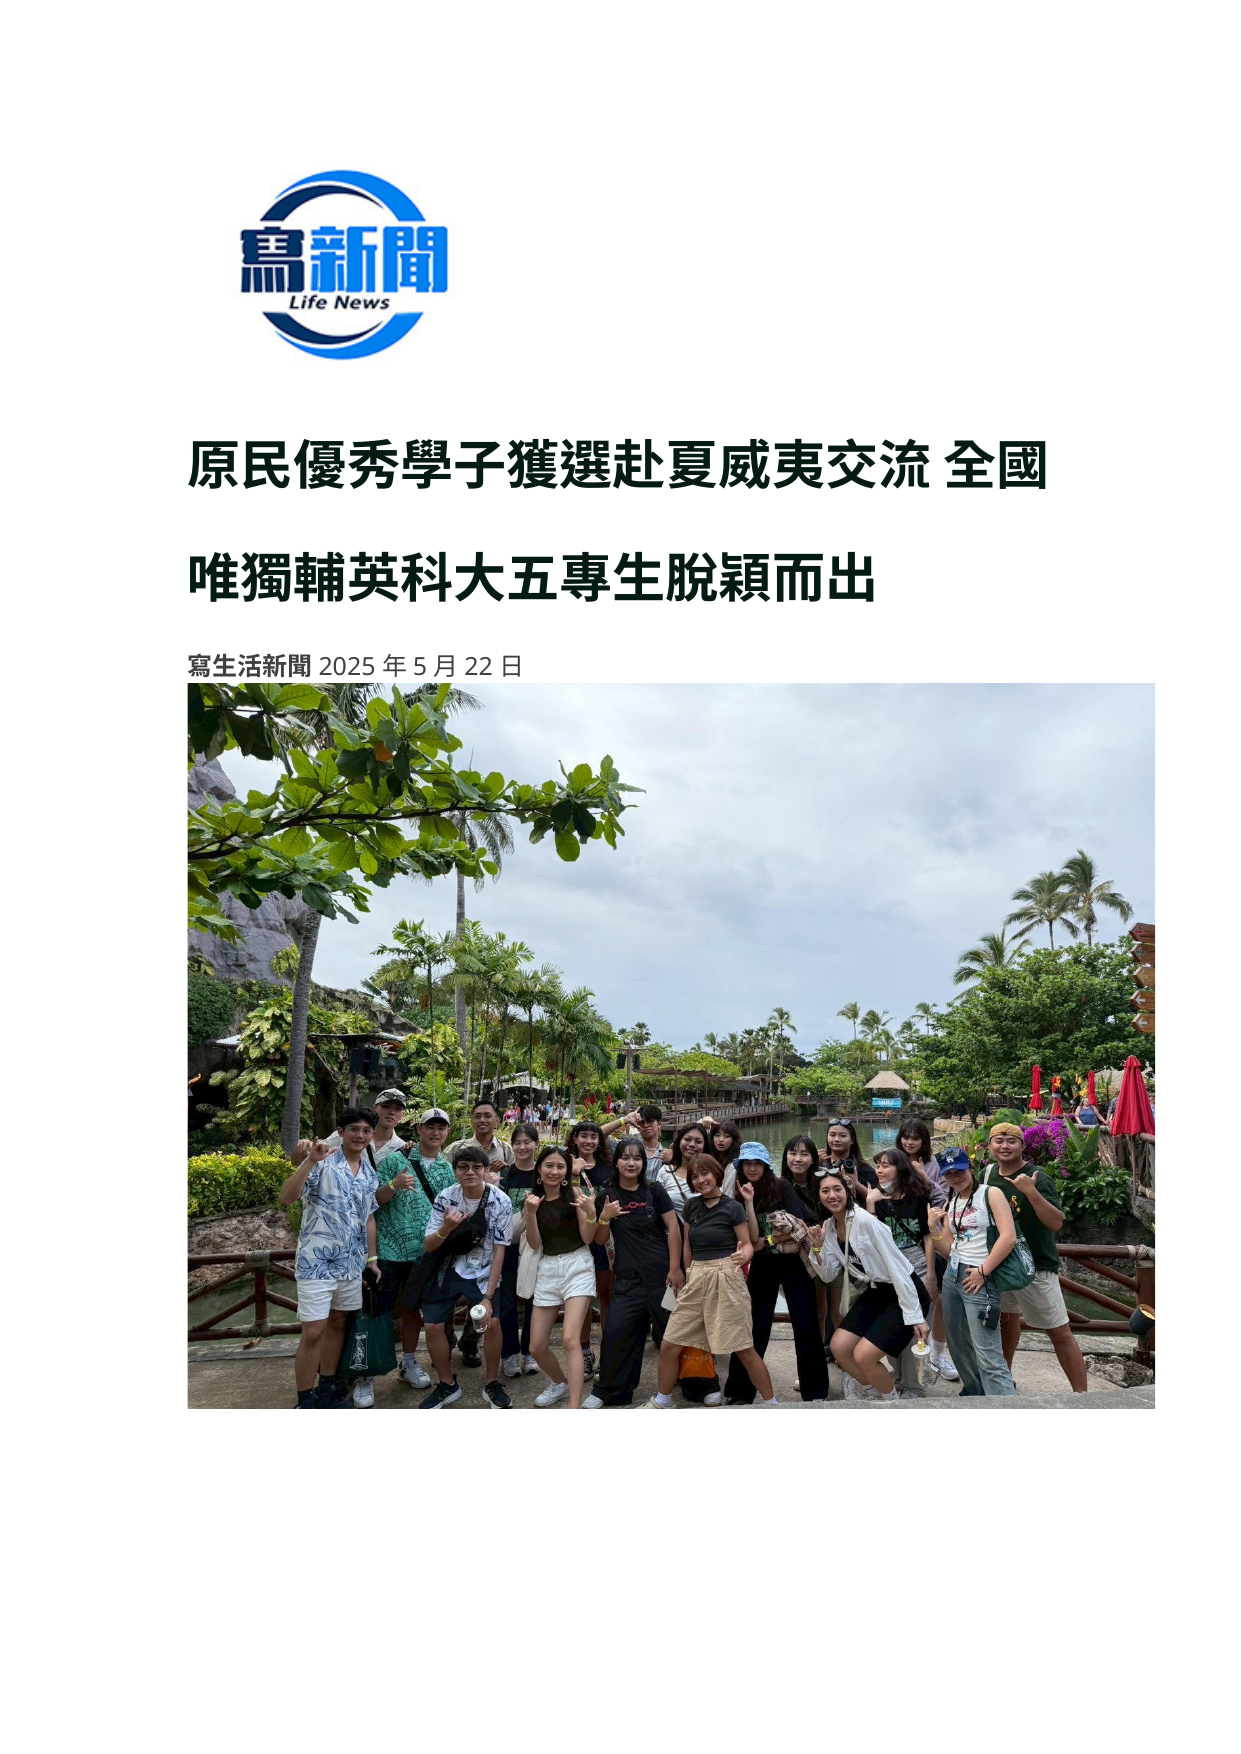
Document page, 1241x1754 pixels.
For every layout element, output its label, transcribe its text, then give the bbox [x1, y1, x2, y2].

text 原民優秀學子獲選赴夏威夷交流 全國唯獨輔英科大五專生脫穎而出 [187, 405, 1053, 630]
picture [187, 683, 1155, 1409]
text 寫生活新聞 2025 年 5 月 22 日 [187, 646, 1053, 683]
